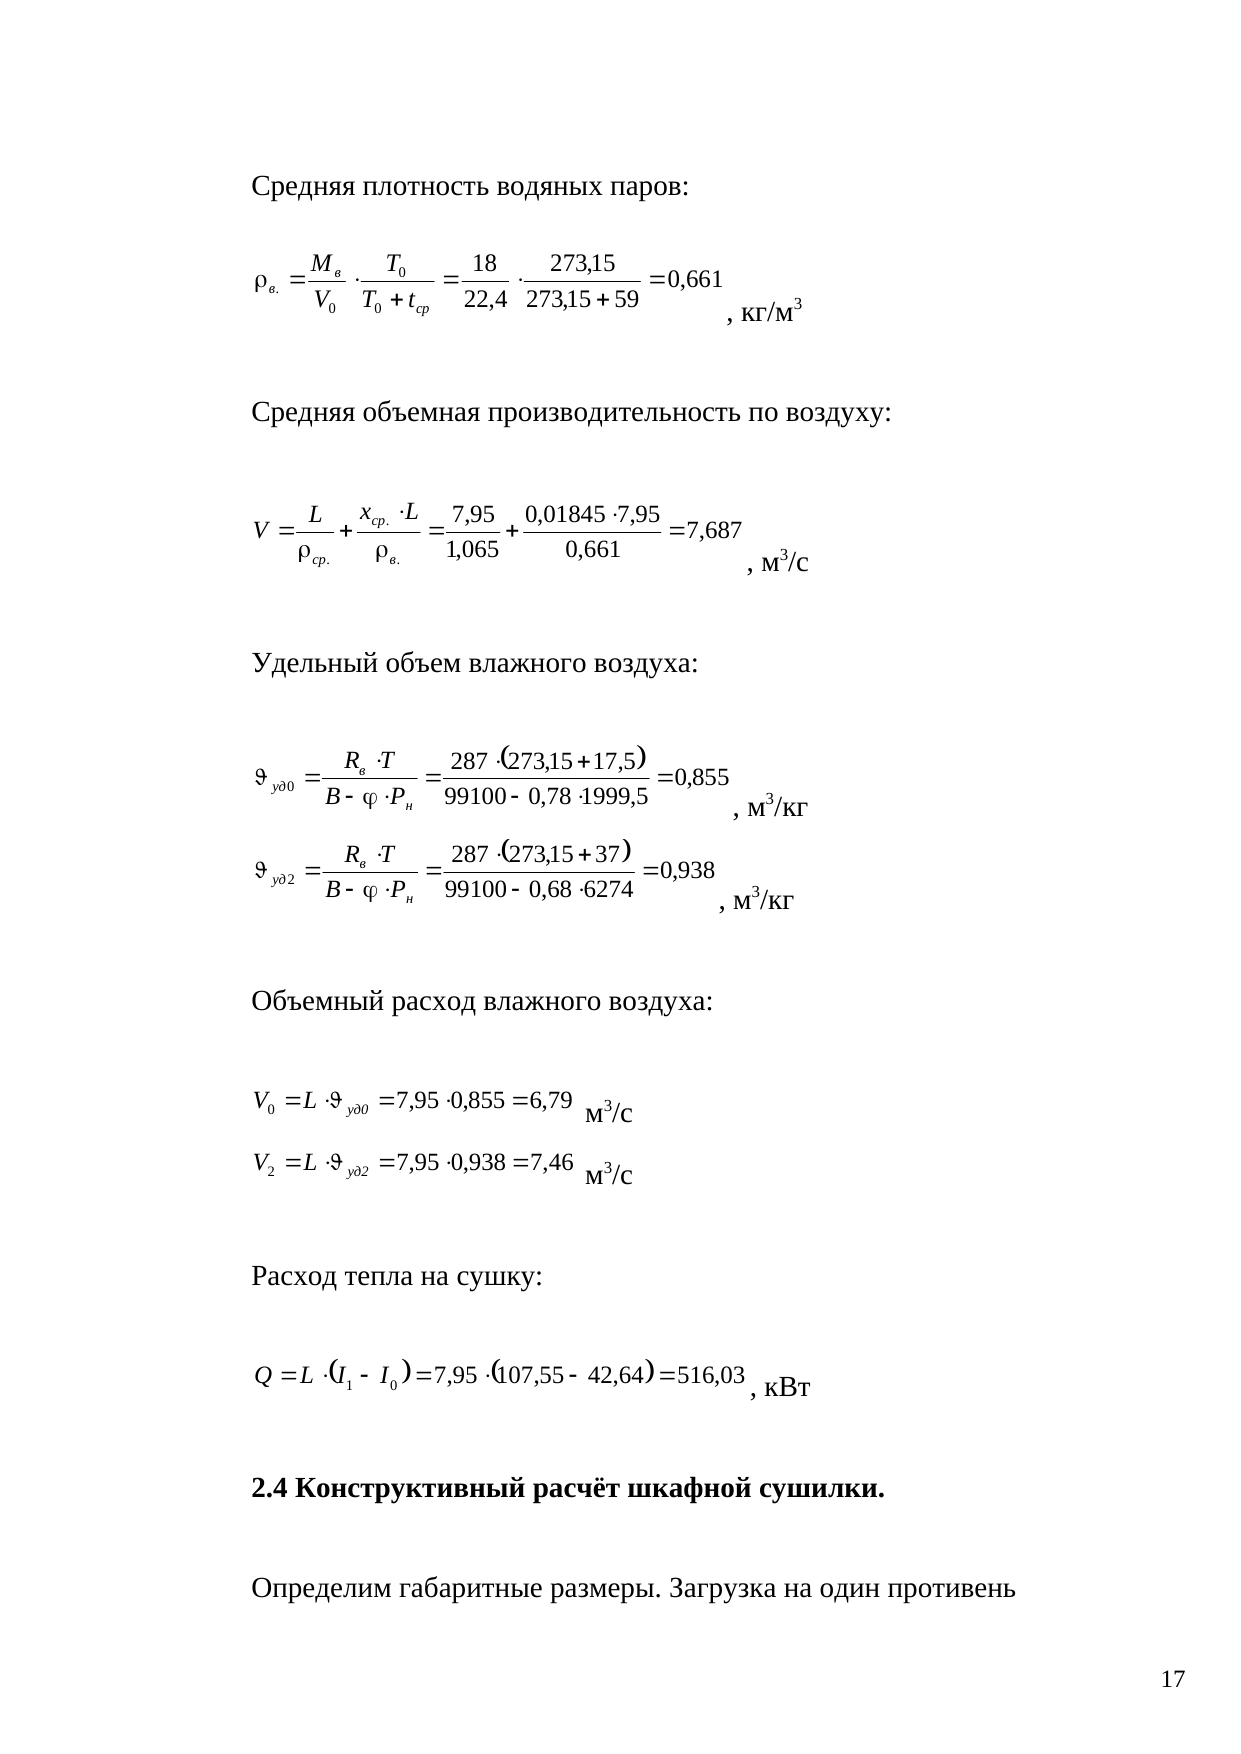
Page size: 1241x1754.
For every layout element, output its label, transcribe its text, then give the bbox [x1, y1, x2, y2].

text м3/с [177, 1083, 1152, 1129]
text , м3/с [177, 495, 1152, 578]
text Удельный объем влажного воздуха: [177, 645, 1152, 678]
text , м3/кг [177, 839, 1152, 916]
text , кВт [177, 1359, 1152, 1403]
text Расход тепла на сушку: [177, 1258, 1152, 1292]
text Объемный расход влажного воздуха: [177, 983, 1152, 1016]
text 2.4 Конструктивный расчёт шкафной сушилки. [177, 1470, 1152, 1503]
text Определим габаритные размеры. Загрузка на один противень [177, 1570, 1152, 1604]
text , кг/м3 [177, 247, 1152, 327]
text Средняя плотность водяных паров: [177, 168, 1152, 202]
text м3/с [177, 1146, 1152, 1191]
text , м3/кг [177, 746, 1152, 822]
text Средняя объемная производительность по воздуху: [177, 394, 1152, 428]
